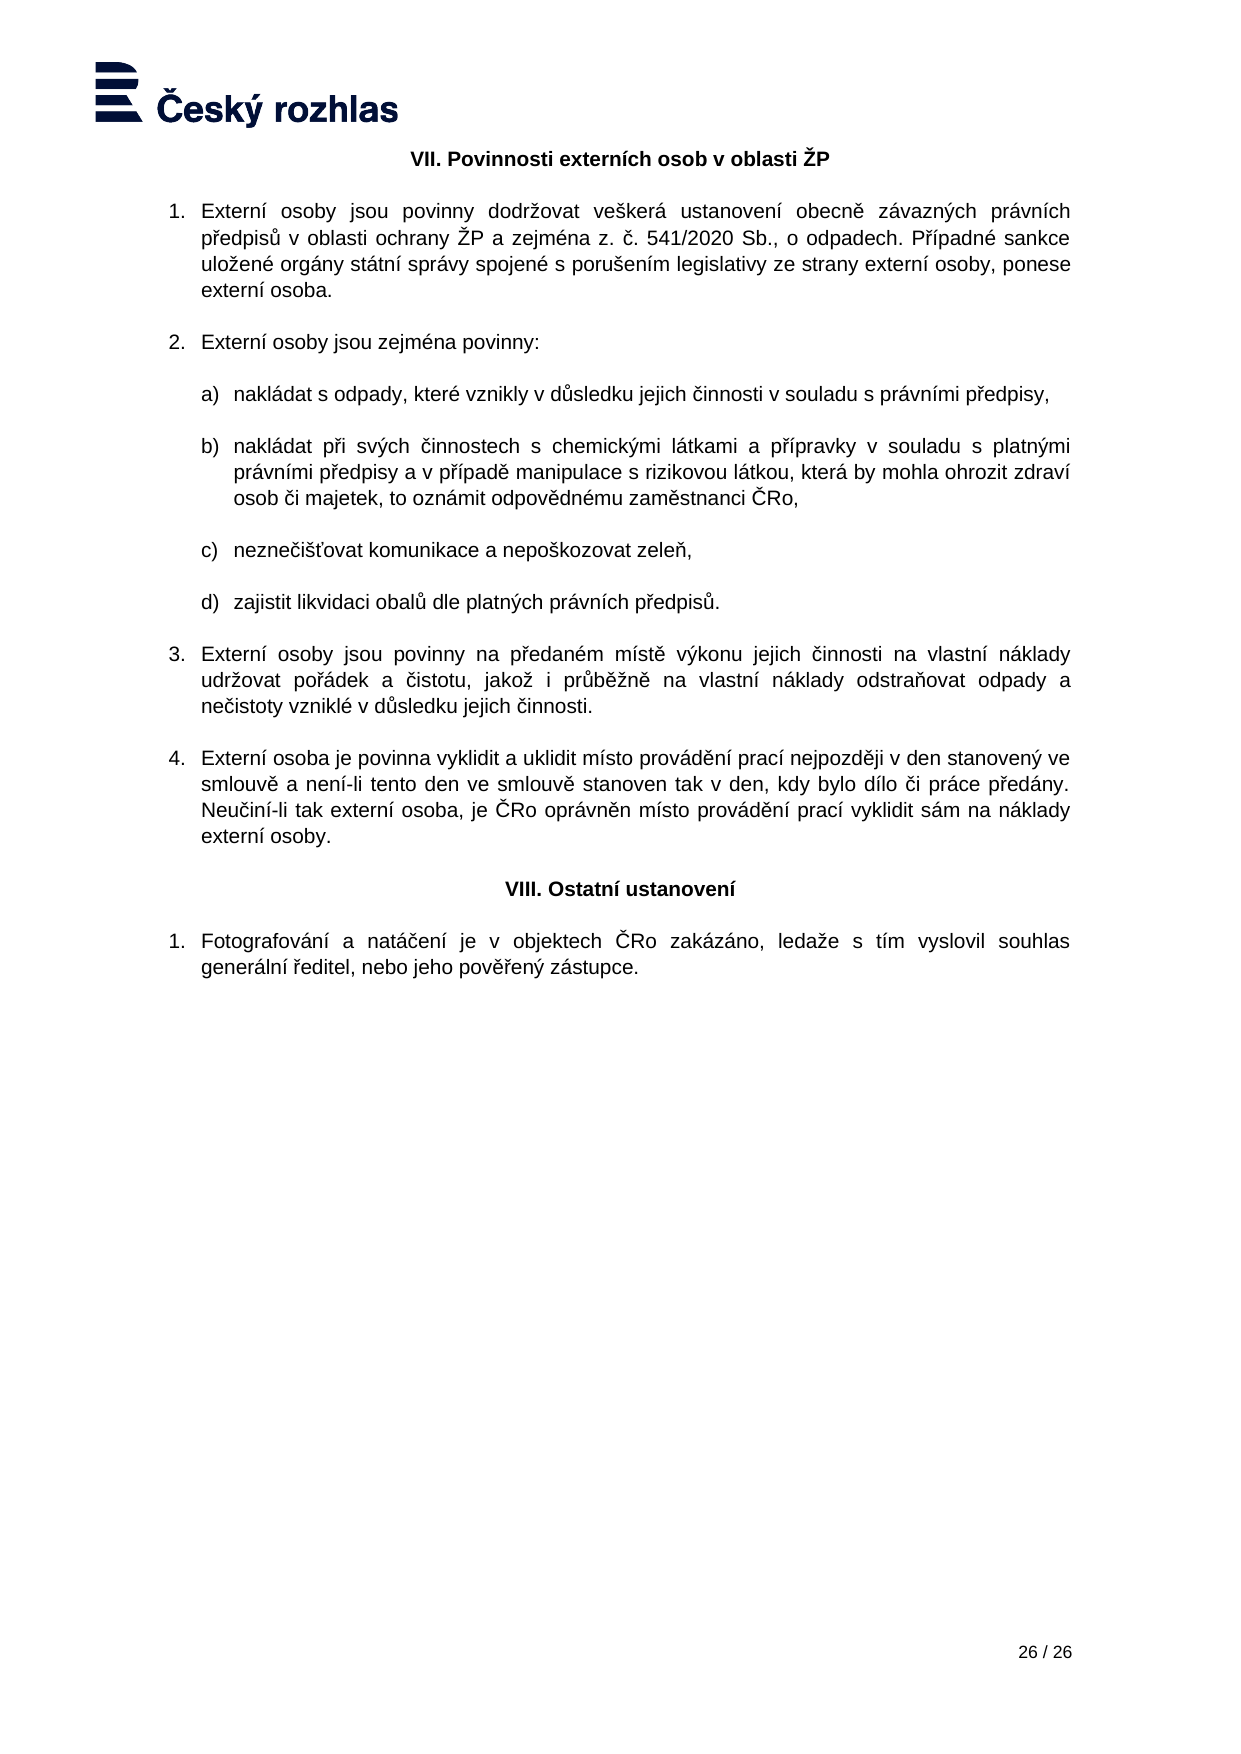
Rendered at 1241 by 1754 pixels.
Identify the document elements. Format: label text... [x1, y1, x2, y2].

list nakládat s odpady, které vznikly v důsledku jejich činnosti v souladu s právními předpisy, [201, 380, 1072, 406]
list nakládat při svých činnostech s chemickými látkami a přípravky v souladu s platnými právními předpisy a v případě manipulace s rizikovou látkou, která by mohla ohrozit zdraví osob či majetek, to oznámit odpovědnému zaměstnanci ČRo, [201, 432, 1072, 511]
list zajistit likvidaci obalů dle platných právních předpisů. [201, 589, 1072, 615]
list Fotografování a natáčení je v objektech ČRo zakázáno, ledaže s tím vyslovil souhlas generální ředitel, nebo jeho pověřený zástupce. [168, 927, 1072, 979]
subtitle Povinnosti externích osob v oblasti ŽP [168, 146, 1072, 172]
list Externí osoba je povinna vyklidit a uklidit místo provádění prací nejpozději v den stanovený ve smlouvě a není-li tento den ve smlouvě stanoven tak v den, kdy bylo dílo či práce předány. Neučiní-li tak externí osoba, je ČRo oprávněn místo provádění prací vyklidit sám na náklady externí osoby. [168, 745, 1072, 849]
list Externí osoby jsou povinny dodržovat veškerá ustanovení obecně závazných právních předpisů v oblasti ochrany ŽP a zejména z. č. 541/2020 Sb., o odpadech. Případné sankce uložené orgány státní správy spojené s porušením legislativy ze strany externí osoby, ponese externí osoba. [168, 198, 1072, 302]
list Externí osoby jsou zejména povinny: [168, 328, 1072, 354]
list neznečišťovat komunikace a nepoškozovat zeleň, [201, 537, 1072, 563]
subtitle Ostatní ustanovení [168, 875, 1072, 901]
picture [95, 62, 398, 128]
list Externí osoby jsou povinny na předaném místě výkonu jejich činnosti na vlastní náklady udržovat pořádek a čistotu, jakož i průběžně na vlastní náklady odstraňovat odpady a nečistoty vzniklé v důsledku jejich činnosti. [168, 641, 1072, 719]
